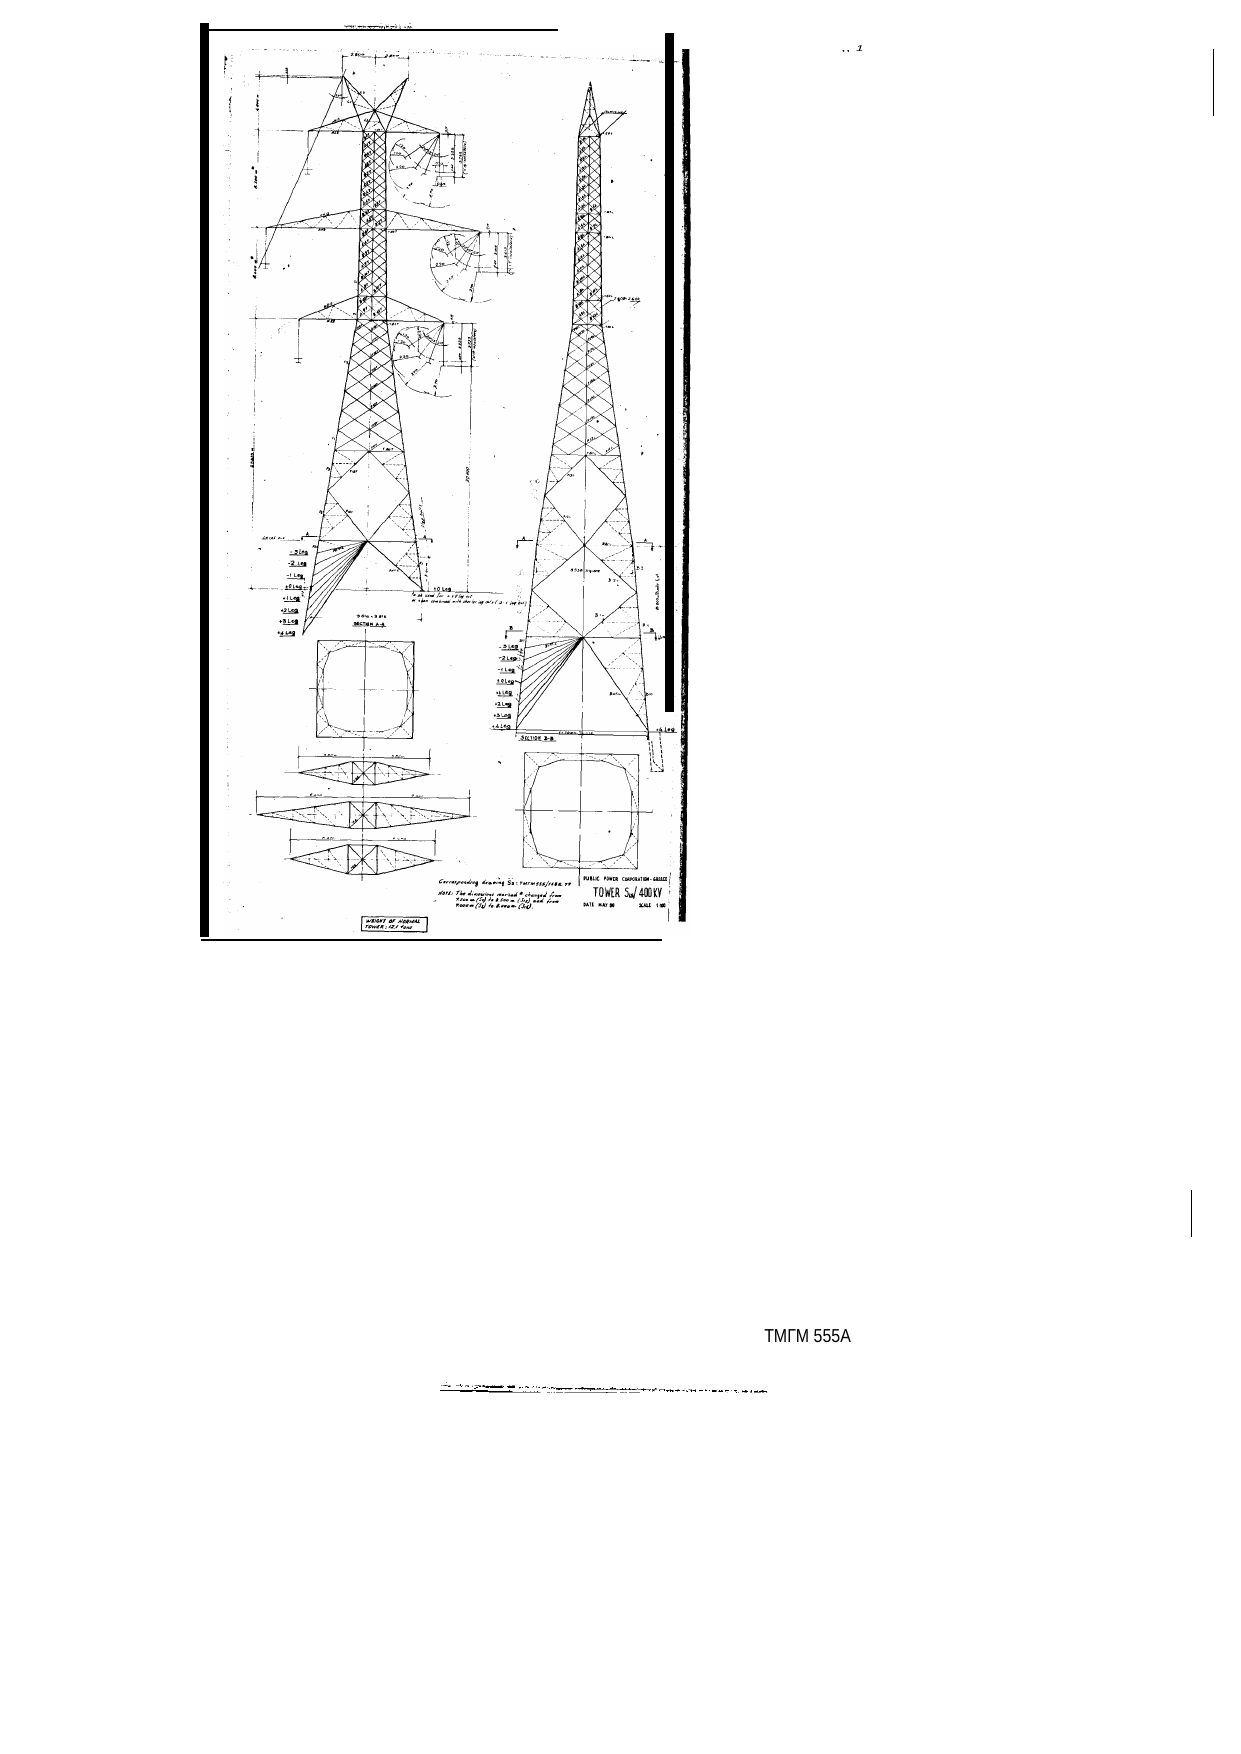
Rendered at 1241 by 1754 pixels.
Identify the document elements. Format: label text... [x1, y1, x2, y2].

picture [344, 22, 413, 29]
text ΤΜΓΜ 555Α [733, 1325, 1065, 1347]
picture [440, 1380, 768, 1393]
picture [223, 53, 691, 935]
